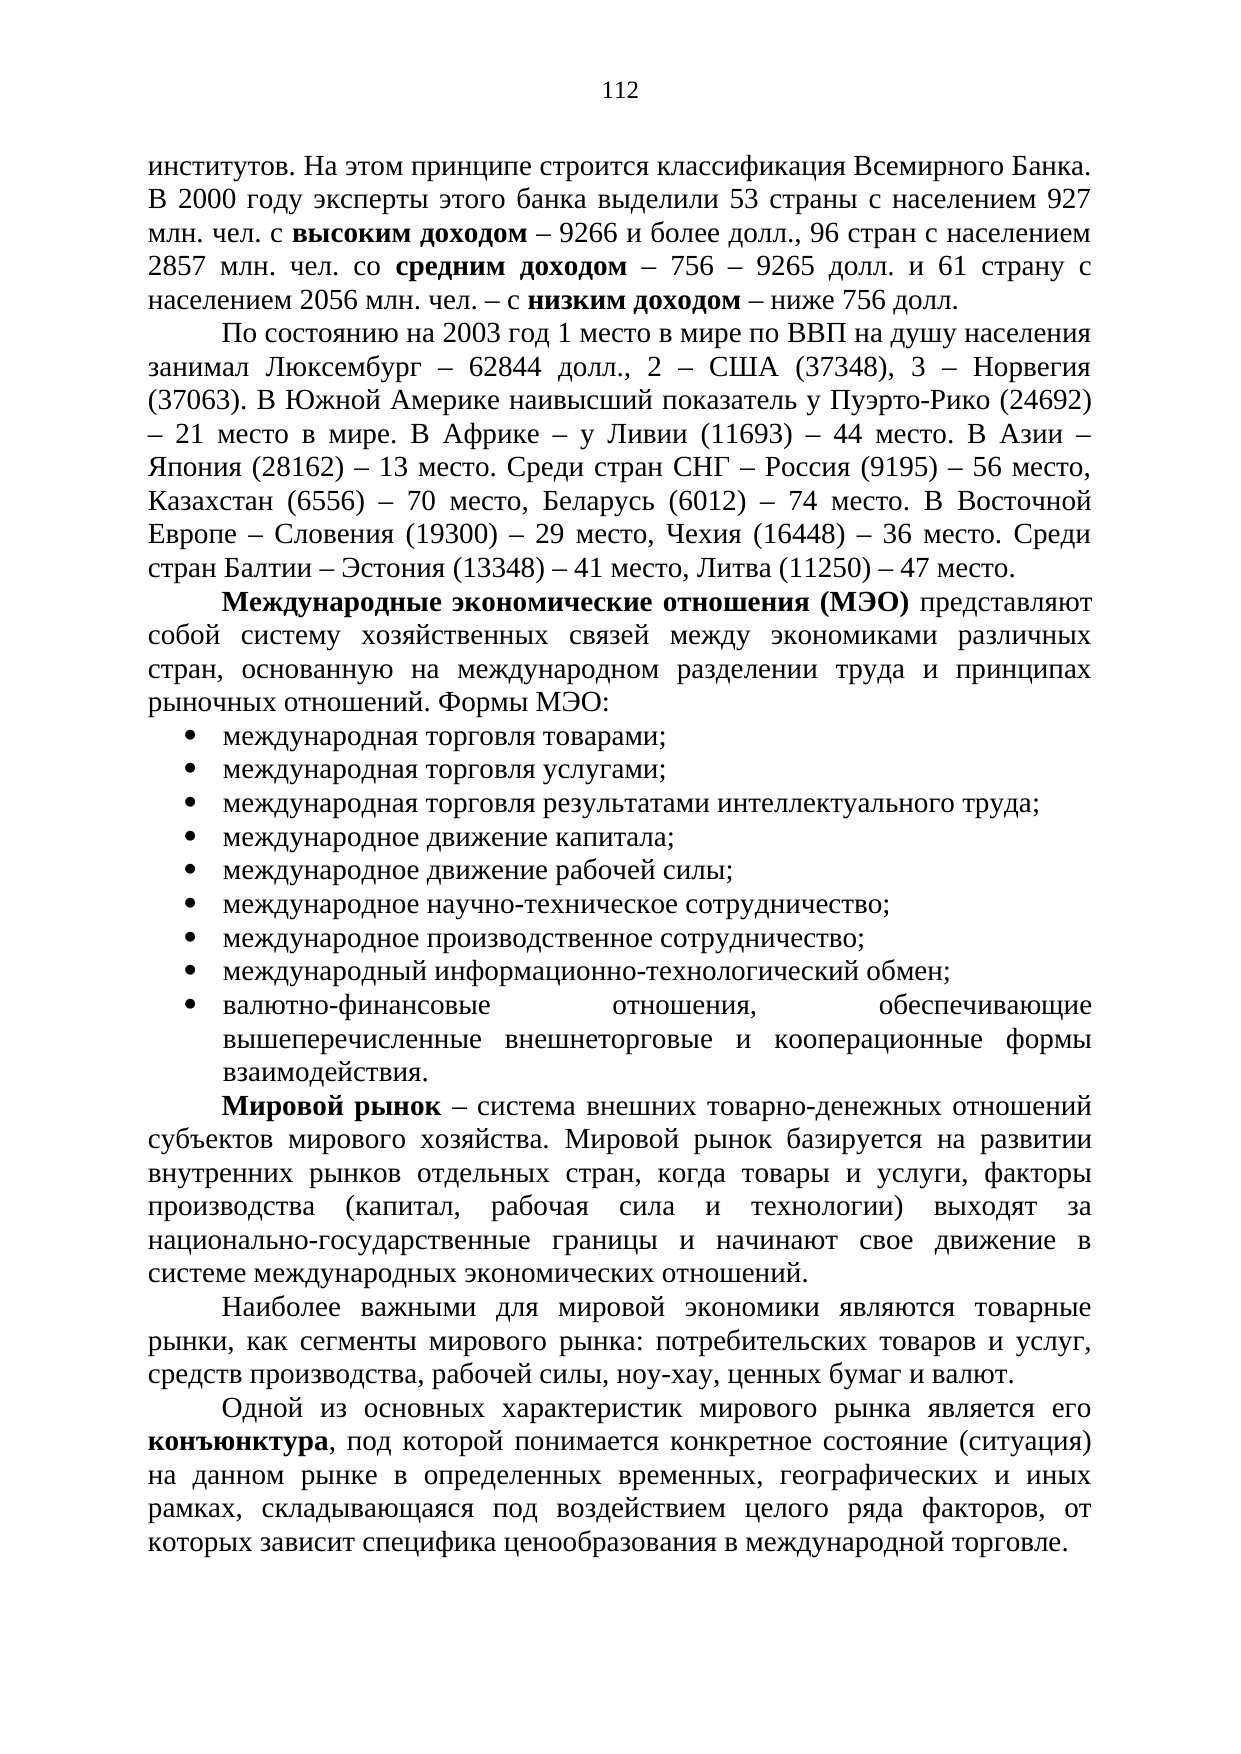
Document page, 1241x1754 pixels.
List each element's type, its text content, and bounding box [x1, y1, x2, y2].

text Наиболее важными для мировой экономики являются товарные рынки, как сегменты мирового рынка: потребительских товаров и услуг, средств производства, рабочей силы, ноу-хау, ценных бумаг и валют. [148, 1289, 1092, 1390]
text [148, 148, 1092, 315]
text По состоянию на 2003 год 1 место в мире по ВВП на душу населения занимал Люксембург – 62844 долл., 2 – США (37348), 3 – Норвегия (37063). В Южной Америке наивысший показатель у Пуэрто-Рико (24692) – 21 место в мире. В Африке – у Ливии (11693) – 44 место. В Азии – Япония (28162) – 13 место. Среди стран СНГ – Россия (9195) – 56 место, Казахстан (6556) – 70 место, Беларусь (6012) – 74 место. В Восточной Европе – Словения (19300) – 29 место, Чехия (16448) – 36 место. Среди стран Балтии – Эстония (13348) – 41 место, Литва (11250) – 47 место. [148, 315, 1092, 584]
text Мировой рынок – система внешних товарно-денежных отношений субъектов мирового хозяйства. Мировой рынок базируется на развитии внутренних рынков отдельных стран, когда товары и услуги, факторы производства (капитал, рабочая сила и технологии) выходят за национально-государственные границы и начинают свое движение в системе международных экономических отношений. [148, 1088, 1092, 1289]
list международная торговля товарами; [185, 718, 1092, 752]
list международное производственное сотрудничество; [185, 920, 1092, 953]
text Одной из основных характеристик мирового рынка является его конъюнктура, под которой понимается конкретное состояние (ситуация) на данном рынке в определенных временных, географических и иных рамках, складывающаяся под воздействием целого ряда факторов, от которых зависит специфика ценообразования в международной торговле. [148, 1390, 1092, 1557]
list валютно-финансовые отношения, обеспечивающие вышеперечисленные внешнеторговые и кооперационные формы взаимодействия. [185, 987, 1092, 1088]
list международная торговля услугами; [185, 752, 1092, 785]
list международное научно-техническое сотрудничество; [185, 886, 1092, 920]
text Международные экономические отношения (МЭО) представляют собой систему хозяйственных связей между экономиками различных стран, основанную на международном разделении труда и принципах рыночных отношений. Формы МЭО: [148, 584, 1092, 718]
list международная торговля результатами интеллектуального труда; [185, 785, 1092, 819]
list международный информационно-технологический обмен; [185, 953, 1092, 987]
list международное движение рабочей силы; [185, 852, 1092, 886]
list международное движение капитала; [185, 819, 1092, 852]
